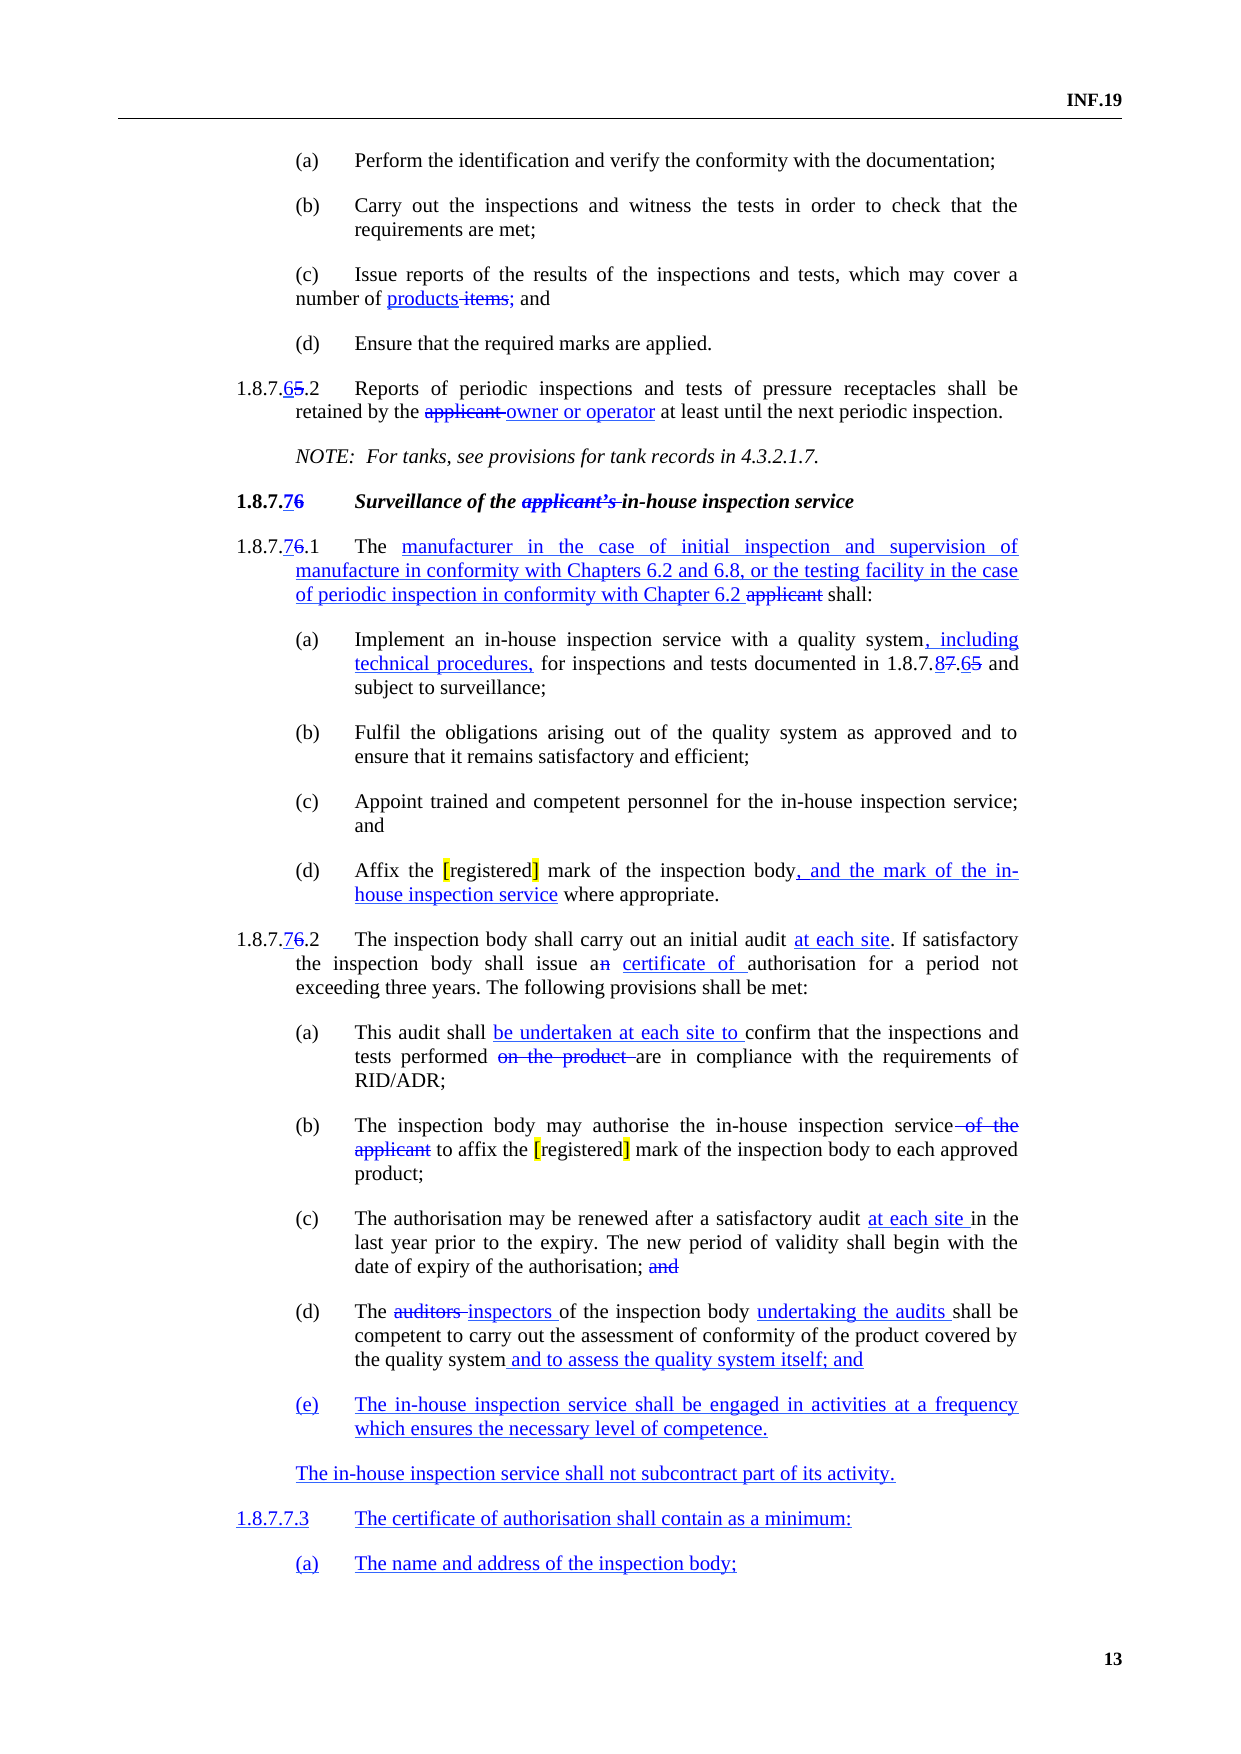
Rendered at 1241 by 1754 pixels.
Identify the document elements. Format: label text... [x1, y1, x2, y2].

subtitle 1.8.7.76 Surveillance of the applicant’s in-house inspection service [236, 489, 1019, 513]
subtitle 1.8.7.76.1 The manufacturer in the case of initial inspection and supervision of manufacture in conformity with Chapters 6.2 and 6.8, or the testing facility in the case of periodic inspection in conformity with Chapter 6.2 applicant shall: [236, 534, 1019, 606]
text The in-house inspection service shall not subcontract part of its activity. [295, 1461, 1019, 1485]
text (c) Issue reports of the results of the inspections and tests, which may cover a number of products items; and [295, 262, 1019, 310]
subtitle 1.8.7.65.2 Reports of periodic inspections and tests of pressure receptacles shall be retained by the applicant owner or operator at least until the next periodic inspection. [236, 375, 1019, 423]
text (a) The name and address of the inspection body; [295, 1551, 1019, 1575]
text NOTE: For tanks, see provisions for tank records in 4.3.2.1.7. [295, 444, 1019, 468]
text (d) The auditors inspectors of the inspection body undertaking the audits shall be competent to carry out the assessment of conformity of the product covered by the quality system and to assess the quality system itself; and [295, 1299, 1019, 1371]
text (b) Fulfil the obligations arising out of the quality system as approved and to ensure that it remains satisfactory and efficient; [295, 720, 1019, 768]
text (e) The in-house inspection service shall be engaged in activities at a frequency which ensures the necessary level of competence. [295, 1392, 1019, 1440]
text (b) The inspection body may authorise the in-house inspection service of the applicant to affix the [registered] mark of the inspection body to each approved product; [295, 1113, 1019, 1185]
text (a) Perform the identification and verify the conformity with the documentation; [295, 148, 1019, 172]
text (c) The authorisation may be renewed after a satisfactory audit at each site in the last year prior to the expiry. The new period of validity shall begin with the date of expiry of the authorisation; and [295, 1206, 1019, 1278]
text (d) Affix the [registered] mark of the inspection body, and the mark of the in-house inspection service where appropriate. [295, 858, 1019, 906]
text (d) Ensure that the required marks are applied. [295, 331, 1019, 354]
text (a) Implement an in-house inspection service with a quality system, including technical procedures, for inspections and tests documented in 1.8.7.87.65 and subject to surveillance; [295, 627, 1019, 699]
subtitle 1.8.7.76.2 The inspection body shall carry out an initial audit at each site. If satisfactory the inspection body shall issue an certificate of authorisation for a period not exceeding three years. The following provisions shall be met: [236, 927, 1019, 999]
text (a) This audit shall be undertaken at each site to confirm that the inspections and tests performed on the product are in compliance with the requirements of RID/ADR; [295, 1020, 1019, 1092]
text (c) Appoint trained and competent personnel for the in-house inspection service; and [295, 789, 1019, 837]
subtitle 1.8.7.7.3 The certificate of authorisation shall contain as a minimum: [236, 1506, 1019, 1530]
text (b) Carry out the inspections and witness the tests in order to check that the requirements are met; [295, 193, 1019, 241]
